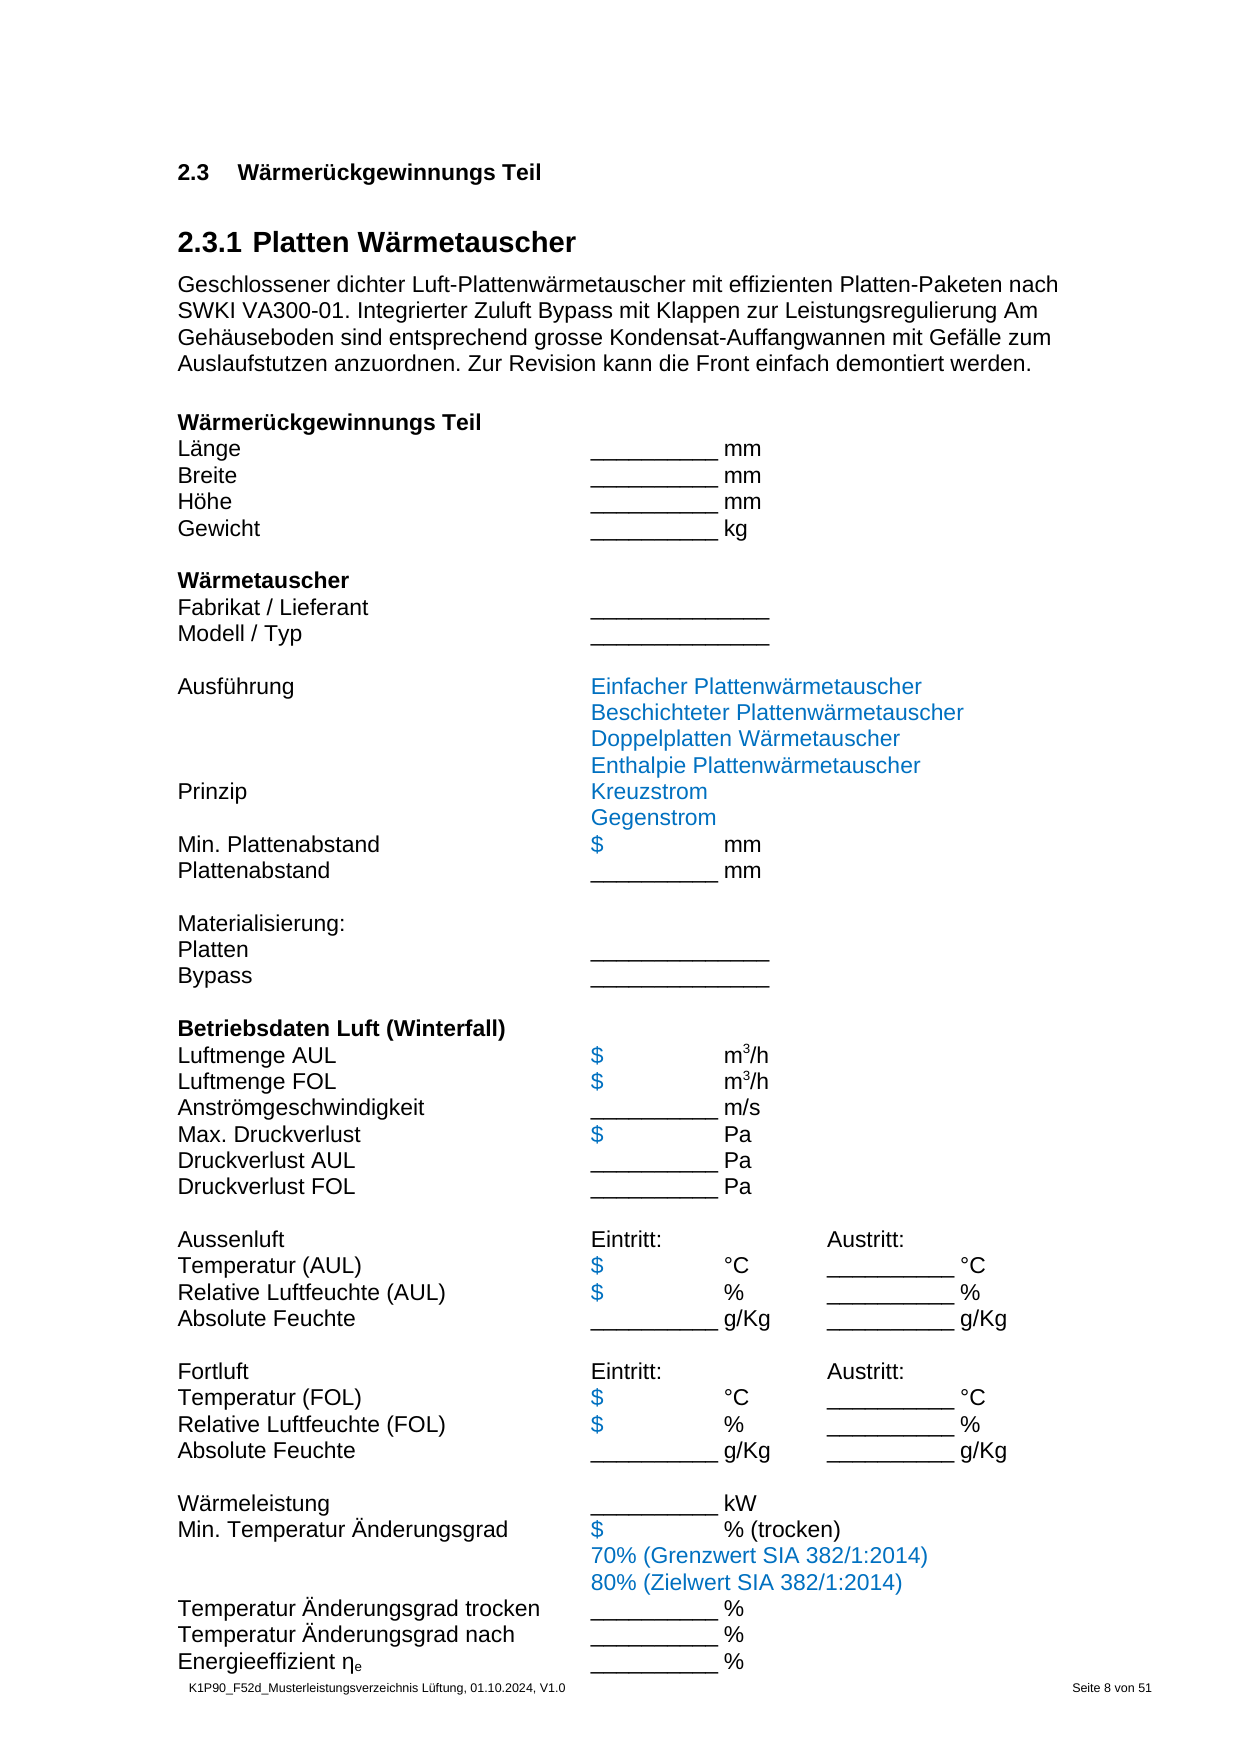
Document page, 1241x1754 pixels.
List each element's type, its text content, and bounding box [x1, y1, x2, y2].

text Anströmgeschwindigkeit __________ m/s [177, 1094, 1122, 1121]
text Prinzip Kreuzstrom [177, 778, 1122, 804]
text Temperatur Änderungsgrad trocken __________ % [177, 1595, 1122, 1621]
text Temperatur Änderungsgrad nach __________ % [177, 1621, 1122, 1648]
subtitle Wärmerückgewinnungs Teil [177, 158, 1122, 185]
text Wärmetauscher [177, 567, 1122, 593]
text Min. Temperatur Änderungsgrad $ % (trocken) [177, 1516, 1122, 1542]
text Platten ______________ [177, 936, 1122, 962]
text Ausführung Einfacher Plattenwärmetauscher [177, 673, 1122, 699]
text Beschichteter Plattenwärmetauscher [177, 699, 1122, 725]
text Relative Luftfeuchte (AUL) $ % __________ % [177, 1279, 1122, 1305]
text Temperatur (FOL) $ °C __________ °C [177, 1384, 1122, 1411]
text Wärmerückgewinnungs Teil [177, 409, 1122, 435]
text Aussenluft Eintritt: Austritt: [177, 1226, 1122, 1252]
text Temperatur (AUL) $ °C __________ °C [177, 1252, 1122, 1279]
text Gewicht __________ kg [177, 514, 874, 541]
subtitle Platten Wärmetauscher [177, 225, 1122, 258]
text Luftmenge AUL $ m3/h [177, 1042, 1122, 1068]
text Materialisierung: [177, 910, 1122, 936]
text Enthalpie Plattenwärmetauscher [177, 752, 1122, 778]
text Breite __________ mm [177, 462, 874, 488]
text Absolute Feuchte __________ g/Kg __________ g/Kg [177, 1437, 1122, 1463]
text Relative Luftfeuchte (FOL) $ % __________ % [177, 1411, 1122, 1437]
text Min. Plattenabstand $ mm [177, 831, 1122, 857]
text Max. Druckverlust $ Pa [177, 1121, 1122, 1147]
text Druckverlust FOL __________ Pa [177, 1173, 1122, 1200]
text Druckverlust AUL __________ Pa [177, 1147, 1122, 1173]
text Fabrikat / Lieferant ______________ [177, 593, 1122, 620]
text Modell / Typ ______________ [177, 620, 1122, 646]
text Doppelplatten Wärmetauscher [177, 725, 1122, 752]
text Luftmenge FOL $ m3/h [177, 1068, 1122, 1094]
text Wärmeleistung __________ kW [177, 1489, 1122, 1516]
text Plattenabstand __________ mm [177, 857, 1122, 883]
text Geschlossener dichter Luft-Plattenwärmetauscher mit effizienten Platten-Paketen nach SWKI VA300-01. Integrierter Zuluft Bypass mit Klappen zur Leistungsregulierung Am Gehäuseboden sind entsprechend grosse Kondensat-Auffangwannen mit Gefälle zum Auslaufstutzen anzuordnen. Zur Revision kann die Front einfach demontiert werden. [177, 271, 1122, 376]
text Bypass ______________ [177, 962, 1122, 989]
text Betriebsdaten Luft (Winterfall) [177, 1015, 1122, 1042]
text 70% (Grenzwert SIA 382/1:2014) [177, 1542, 1122, 1569]
text Energieeffizient ηe __________ % [177, 1648, 1122, 1674]
text Gegenstrom [177, 804, 1122, 831]
text Länge __________ mm [177, 435, 874, 462]
text Fortluft Eintritt: Austritt: [177, 1358, 1122, 1384]
text Absolute Feuchte __________ g/Kg __________ g/Kg [177, 1305, 1122, 1331]
text 80% (Zielwert SIA 382/1:2014) [177, 1569, 1122, 1595]
text Höhe __________ mm [177, 488, 874, 514]
